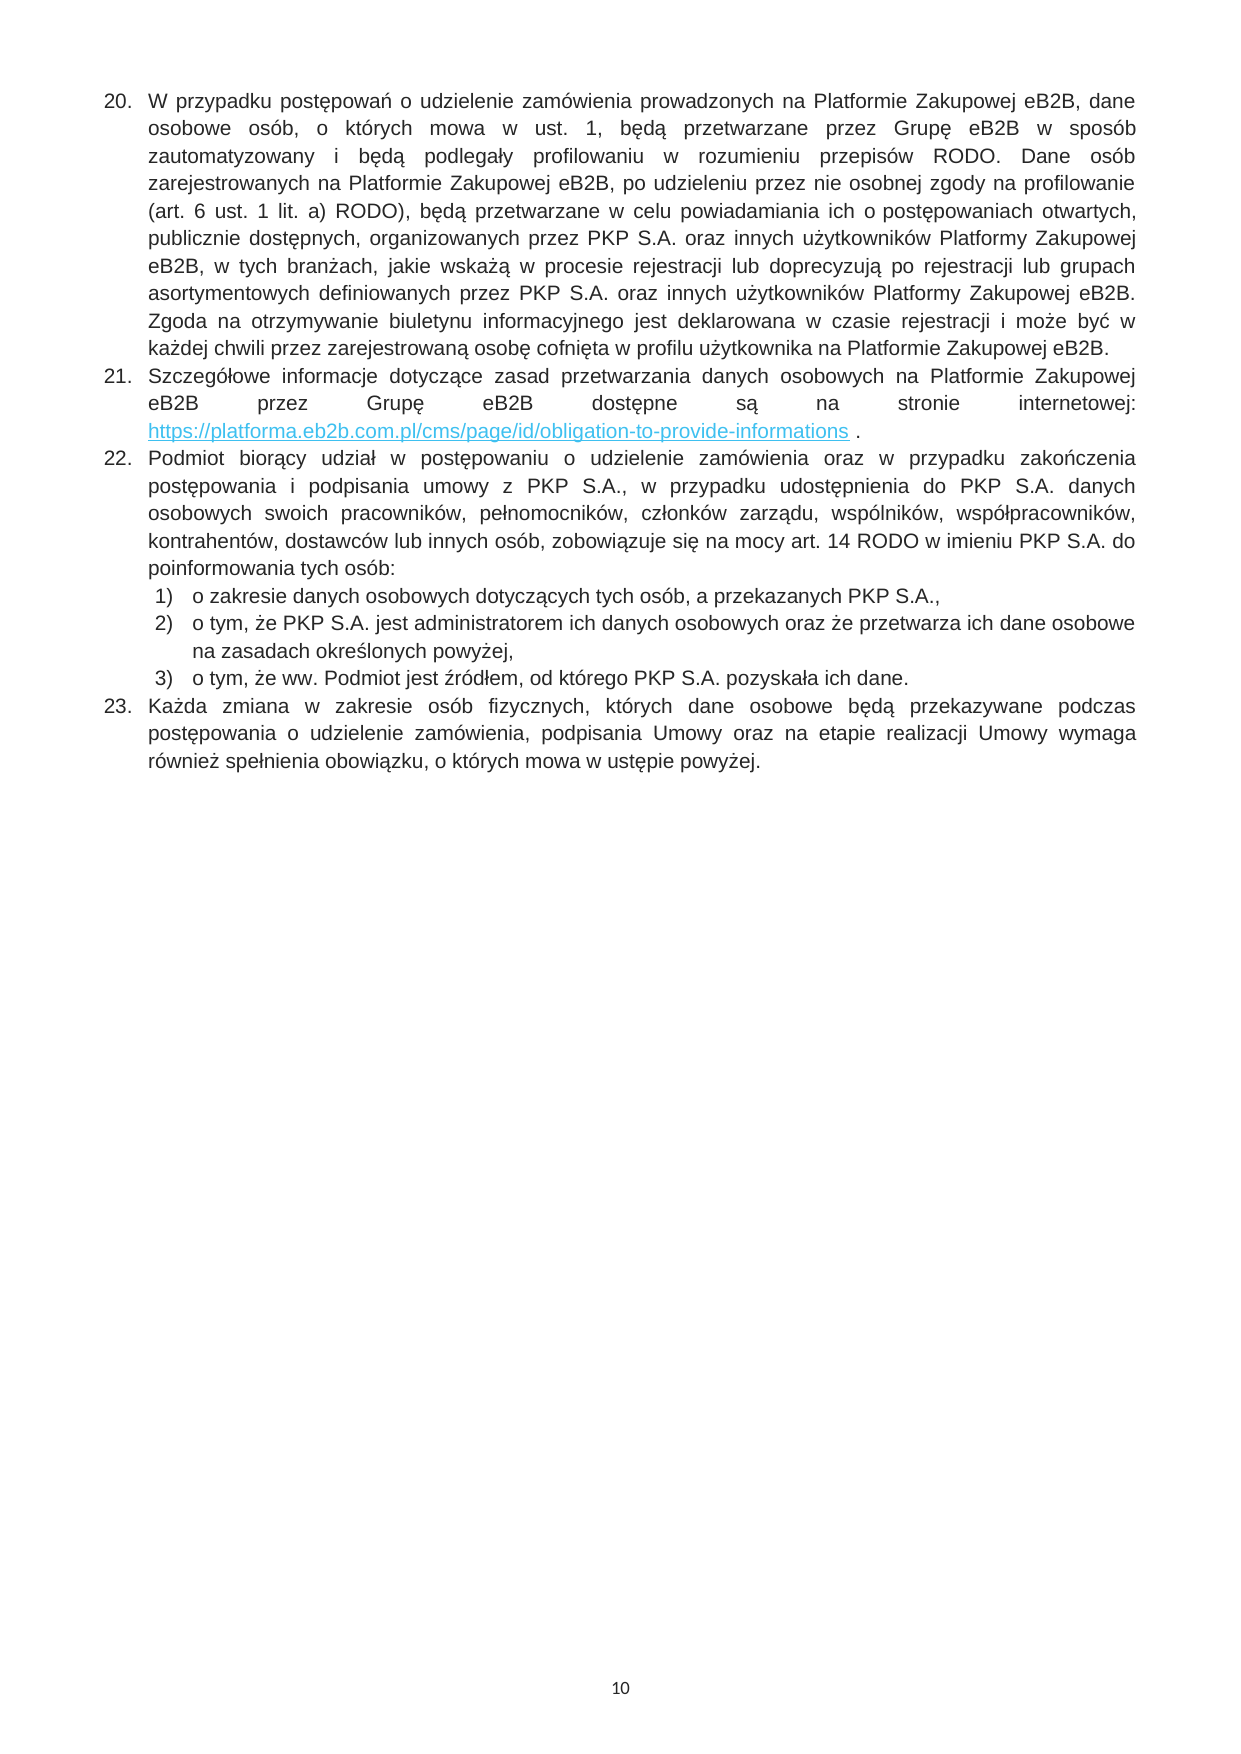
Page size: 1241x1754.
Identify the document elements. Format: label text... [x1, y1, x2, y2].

list Każda zmiana w zakresie osób fizycznych, których dane osobowe będą przekazywane podczas postępowania o udzielenie zamówienia, podpisania Umowy oraz na etapie realizacji Umowy wymaga również spełnienia obowiązku, o których mowa w ustępie powyżej. [103, 694, 1137, 773]
list W przypadku postępowań o udzielenie zamówienia prowadzonych na Platformie Zakupowej eB2B, dane osobowe osób, o których mowa w ust. 1, będą przetwarzane przez Grupę eB2B w sposób zautomatyzowany i będą podlegały profilowaniu w rozumieniu przepisów RODO. Dane osób zarejestrowanych na Platformie Zakupowej eB2B, po udzieleniu przez nie osobnej zgody na profilowanie (art. 6 ust. 1 lit. a) RODO), będą przetwarzane w celu powiadamiania ich o postępowaniach otwartych, publicznie dostępnych, organizowanych przez PKP S.A. oraz innych użytkowników Platformy Zakupowej eB2B, w tych branżach, jakie wskażą w procesie rejestracji lub doprecyzują po rejestracji lub grupach asortymentowych definiowanych przez PKP S.A. oraz innych użytkowników Platformy Zakupowej eB2B. Zgoda na otrzymywanie biuletynu informacyjnego jest deklarowana w czasie rejestracji i może być w każdej chwili przez zarejestrowaną osobę cofnięta w profilu użytkownika na Platformie Zakupowej eB2B. [103, 89, 1137, 360]
list Podmiot biorący udział w postępowaniu o udzielenie zamówienia oraz w przypadku zakończenia postępowania i podpisania umowy z PKP S.A., w przypadku udostępnienia do PKP S.A. danych osobowych swoich pracowników, pełnomocników, członków zarządu, wspólników, współpracowników, kontrahentów, dostawców lub innych osób, zobowiązuje się na mocy art. 14 RODO w imieniu PKP S.A. do poinformowania tych osób: [103, 446, 1137, 580]
list o zakresie danych osobowych dotyczących tych osób, a przekazanych PKP S.A., [154, 584, 1137, 608]
list Szczegółowe informacje dotyczące zasad przetwarzania danych osobowych na Platformie Zakupowej eB2B przez Grupę eB2B dostępne są na stronie internetowej: https://platforma.eb2b.com.pl/cms/page/id/obligation-to-provide-informations . [103, 364, 1137, 443]
list o tym, że ww. Podmiot jest źródłem, od którego PKP S.A. pozyskała ich dane. [154, 666, 1137, 690]
list o tym, że PKP S.A. jest administratorem ich danych osobowych oraz że przetwarza ich dane osobowe na zasadach określonych powyżej, [154, 611, 1137, 663]
